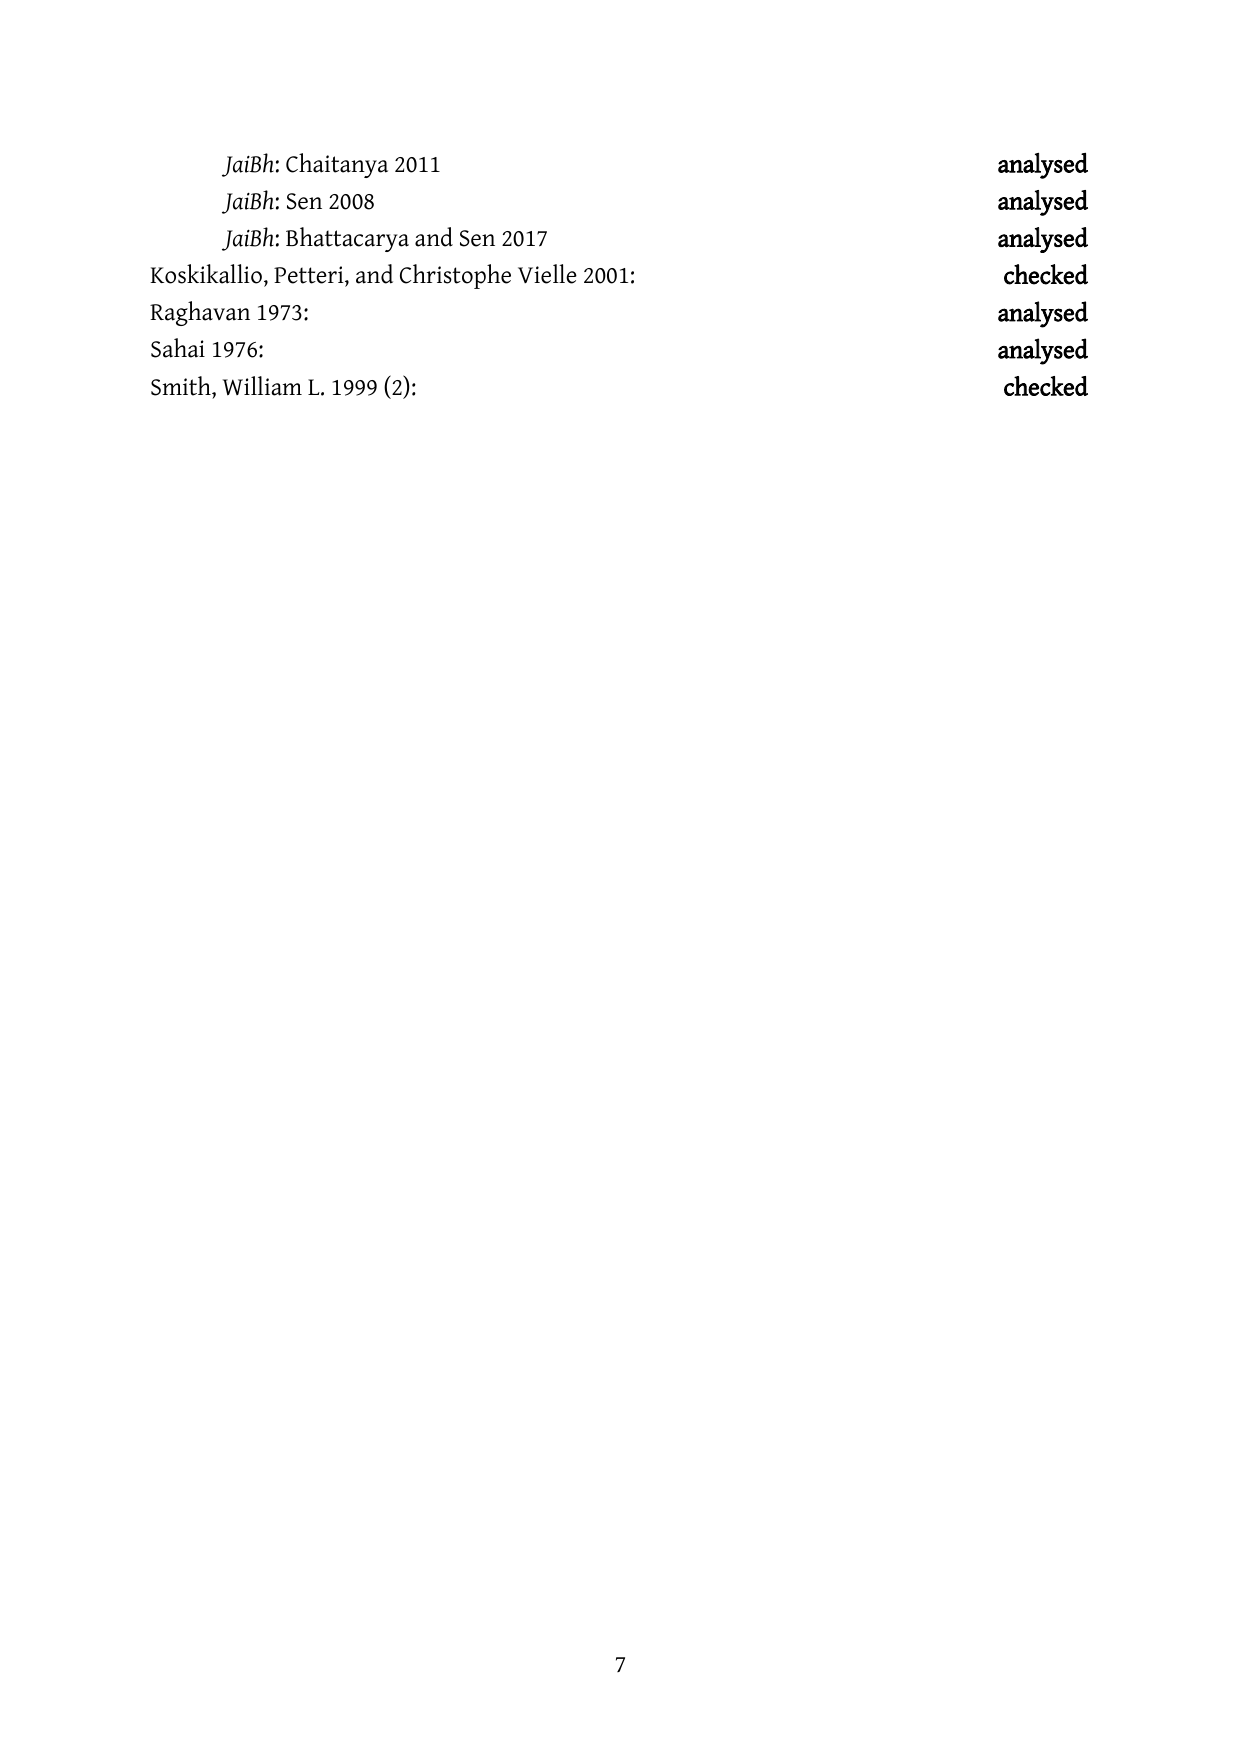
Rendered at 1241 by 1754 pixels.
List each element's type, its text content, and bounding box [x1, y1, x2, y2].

text Raghavan 1973: analysed [150, 299, 1090, 328]
text JaiBh: Chaitanya 2011 analysed [150, 150, 1090, 179]
text Koskikallio, Petteri, and Christophe Vielle 2001: checked [150, 262, 1090, 290]
text JaiBh: Sen 2008 analysed [150, 187, 1090, 216]
text Sahai 1976: analysed [150, 336, 1090, 365]
text JaiBh: Bhattacarya and Sen 2017 analysed [150, 224, 1090, 253]
text Smith, William L. 1999 (2): checked [150, 373, 1090, 402]
